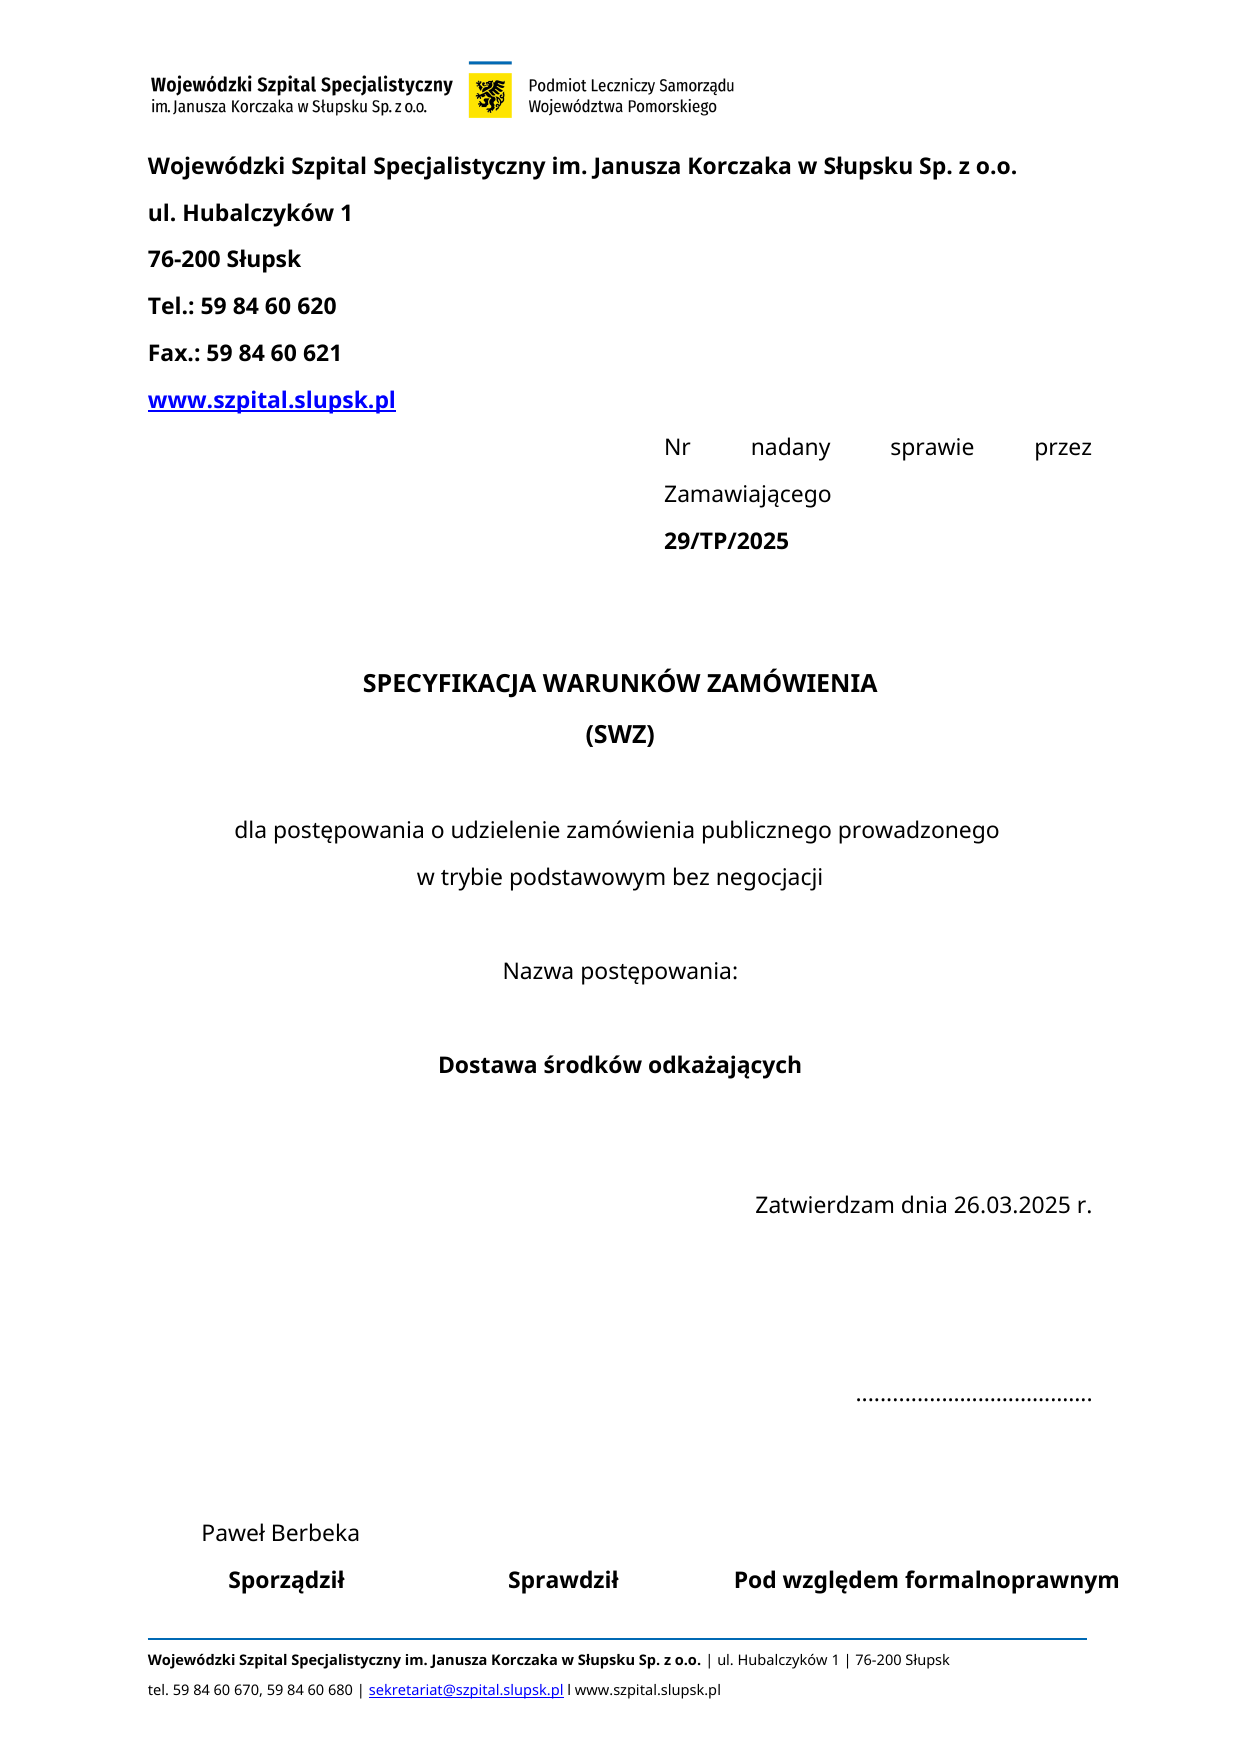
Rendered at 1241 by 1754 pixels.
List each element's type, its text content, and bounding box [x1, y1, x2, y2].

text Paweł Berbeka [148, 1517, 1092, 1549]
text SPECYFIKACJA WARUNKÓW ZAMÓWIENIA [148, 665, 1092, 699]
text Tel.: 59 84 60 620 [148, 290, 1092, 322]
text Wojewódzki Szpital Specjalistyczny im. Janusza Korczaka w Słupsku Sp. z o.o. [148, 150, 1092, 181]
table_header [702, 1564, 1152, 1609]
table_header Sprawdził [425, 1564, 702, 1609]
text ..............……………………. [148, 1377, 1092, 1408]
text Nazwa postępowania: [148, 955, 1092, 986]
text ul. Hubalczyków 1 [148, 197, 1092, 228]
text Zatwierdzam dnia 26.03.2025 r. [148, 1189, 1092, 1221]
text 76-200 Słupsk [148, 243, 1092, 275]
table_header Sporządził [148, 1564, 425, 1609]
text (SWZ) [148, 716, 1092, 750]
text 29/TP/2025 [664, 525, 1092, 556]
text dla postępowania o udzielenie zamówienia publicznego prowadzonego w trybie podstawowym bez negocjacji [148, 814, 1092, 892]
picture [147, 59, 734, 119]
text Fax.: 59 84 60 621 www.szpital.slupsk.pl [148, 337, 1092, 415]
text Dostawa środków odkażających [148, 1049, 1092, 1080]
text Nr nadany sprawie przez Zamawiającego [664, 431, 1092, 509]
